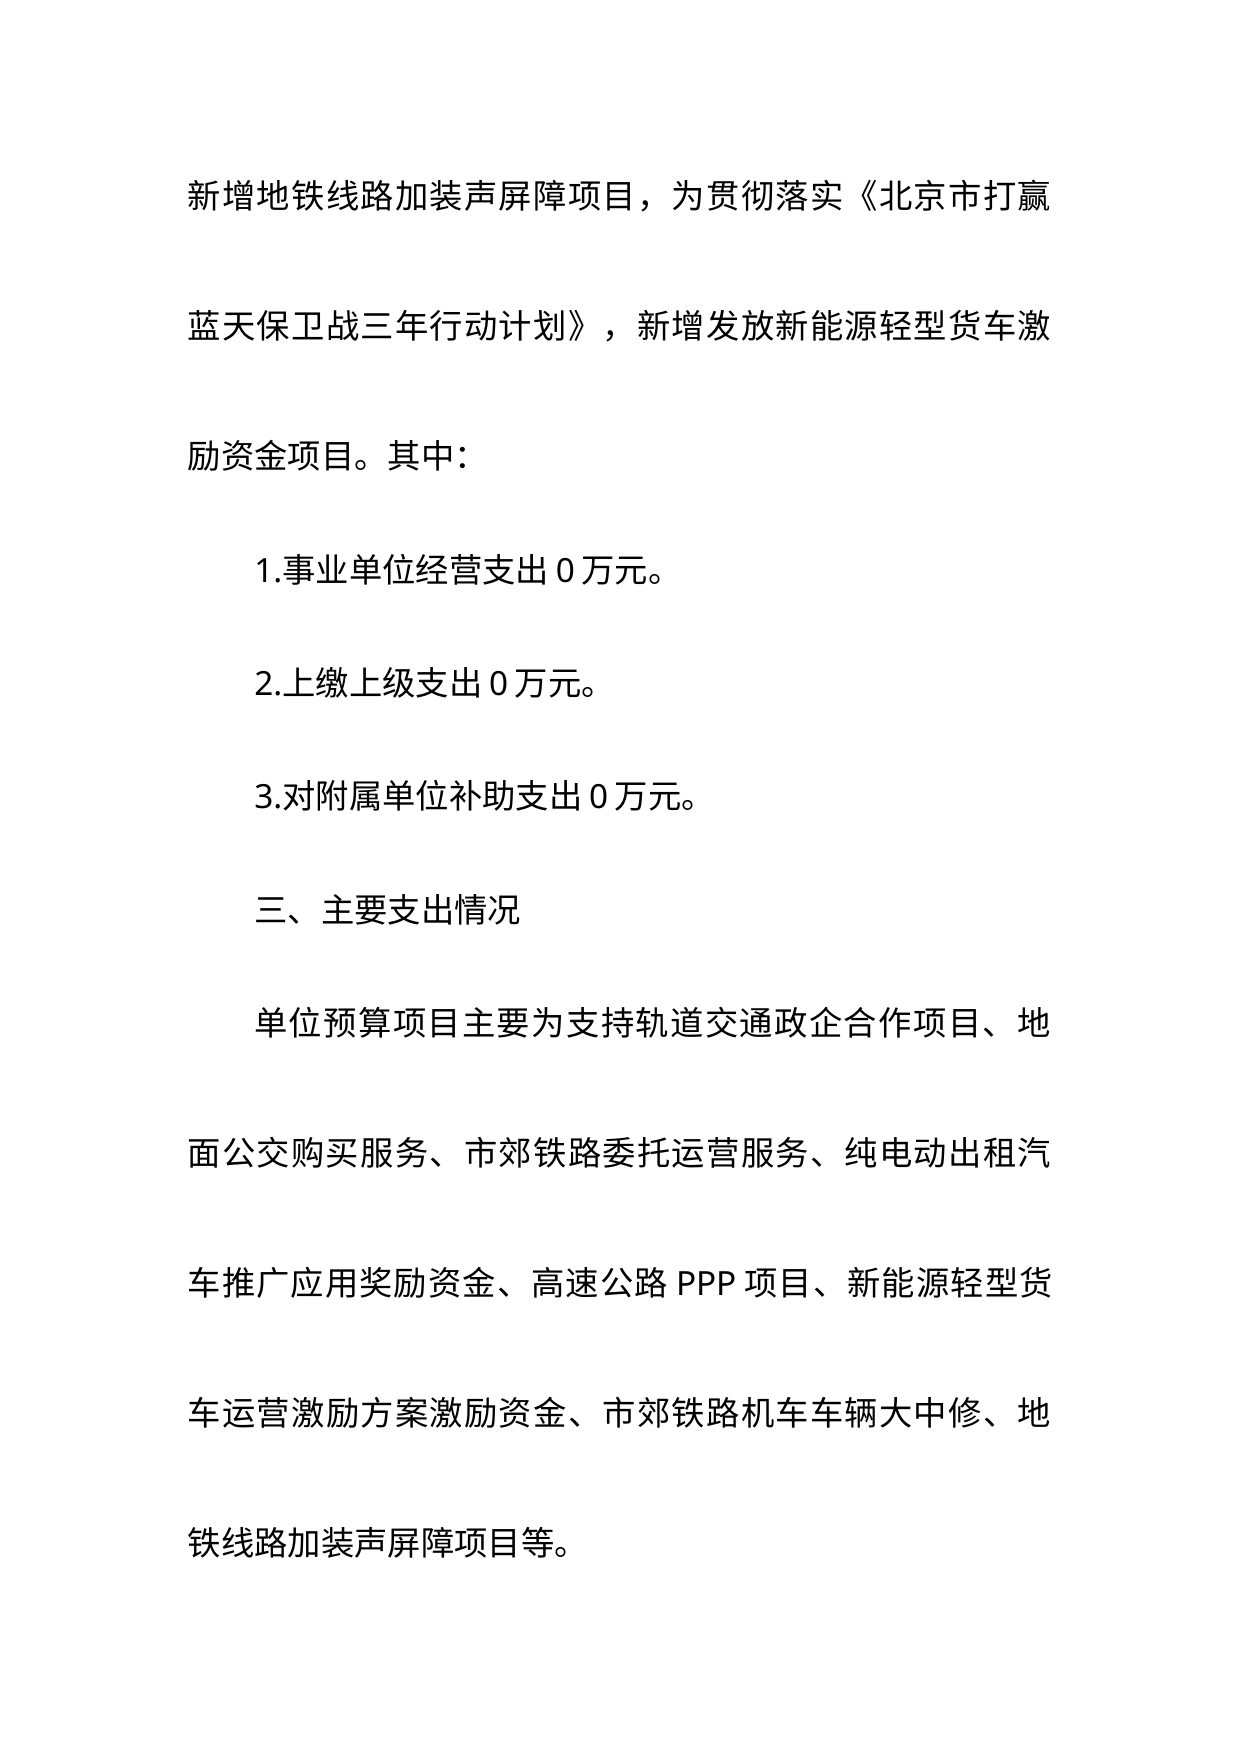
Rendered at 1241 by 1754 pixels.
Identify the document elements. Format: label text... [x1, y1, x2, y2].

text 3.对附属单位补助支出0万元。 [187, 762, 1053, 827]
text 三、主要支出情况 [187, 876, 1053, 941]
text 1.事业单位经营支出0万元。 [187, 535, 1053, 600]
text 单位预算项目主要为支持轨道交通政企合作项目、地面公交购买服务、市郊铁路委托运营服务、纯电动出租汽车推广应用奖励资金、高速公路PPP项目、新能源轻型货车运营激励方案激励资金、市郊铁路机车车辆大中修、地铁线路加装声屏障项目等。 [187, 989, 1053, 1574]
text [187, 162, 1053, 487]
text 2.上缴上级支出0万元。 [187, 649, 1053, 714]
